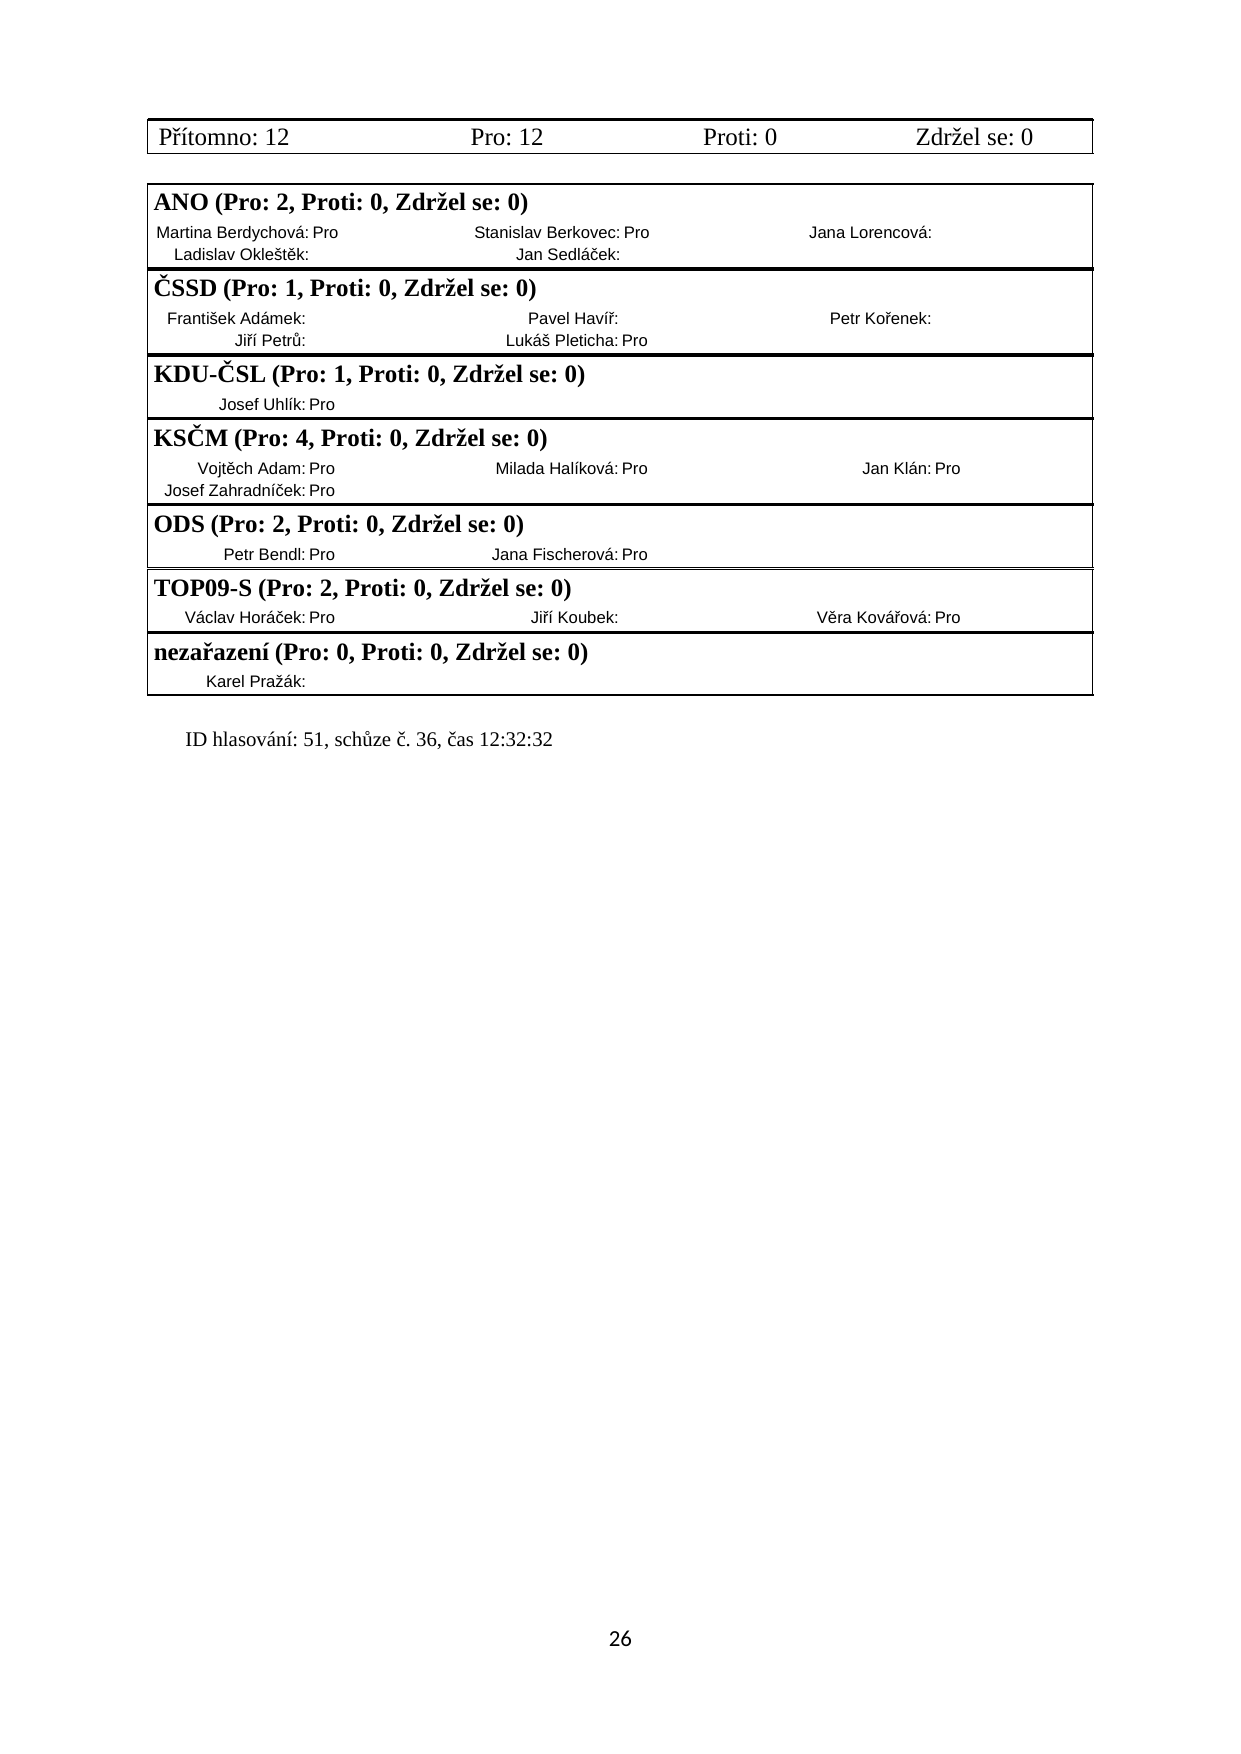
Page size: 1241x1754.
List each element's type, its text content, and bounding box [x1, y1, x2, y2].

table_cell [148, 220, 1092, 267]
table_header [148, 185, 1092, 219]
table_cell [148, 306, 1092, 353]
table_cell [148, 455, 1092, 503]
table_header [148, 570, 1092, 605]
table_cell [148, 392, 1092, 417]
table_cell [148, 541, 1092, 567]
table_header [148, 121, 1092, 152]
table_header [148, 420, 1092, 455]
table_header [148, 506, 1092, 541]
table_cell [148, 669, 1092, 694]
text ID hlasování: 51, schůze č. 36, čas 12:32:32 [185, 696, 1093, 751]
table_header [148, 271, 1092, 306]
table_header [148, 634, 1092, 669]
table_cell [148, 605, 1092, 631]
table_header [148, 357, 1092, 392]
